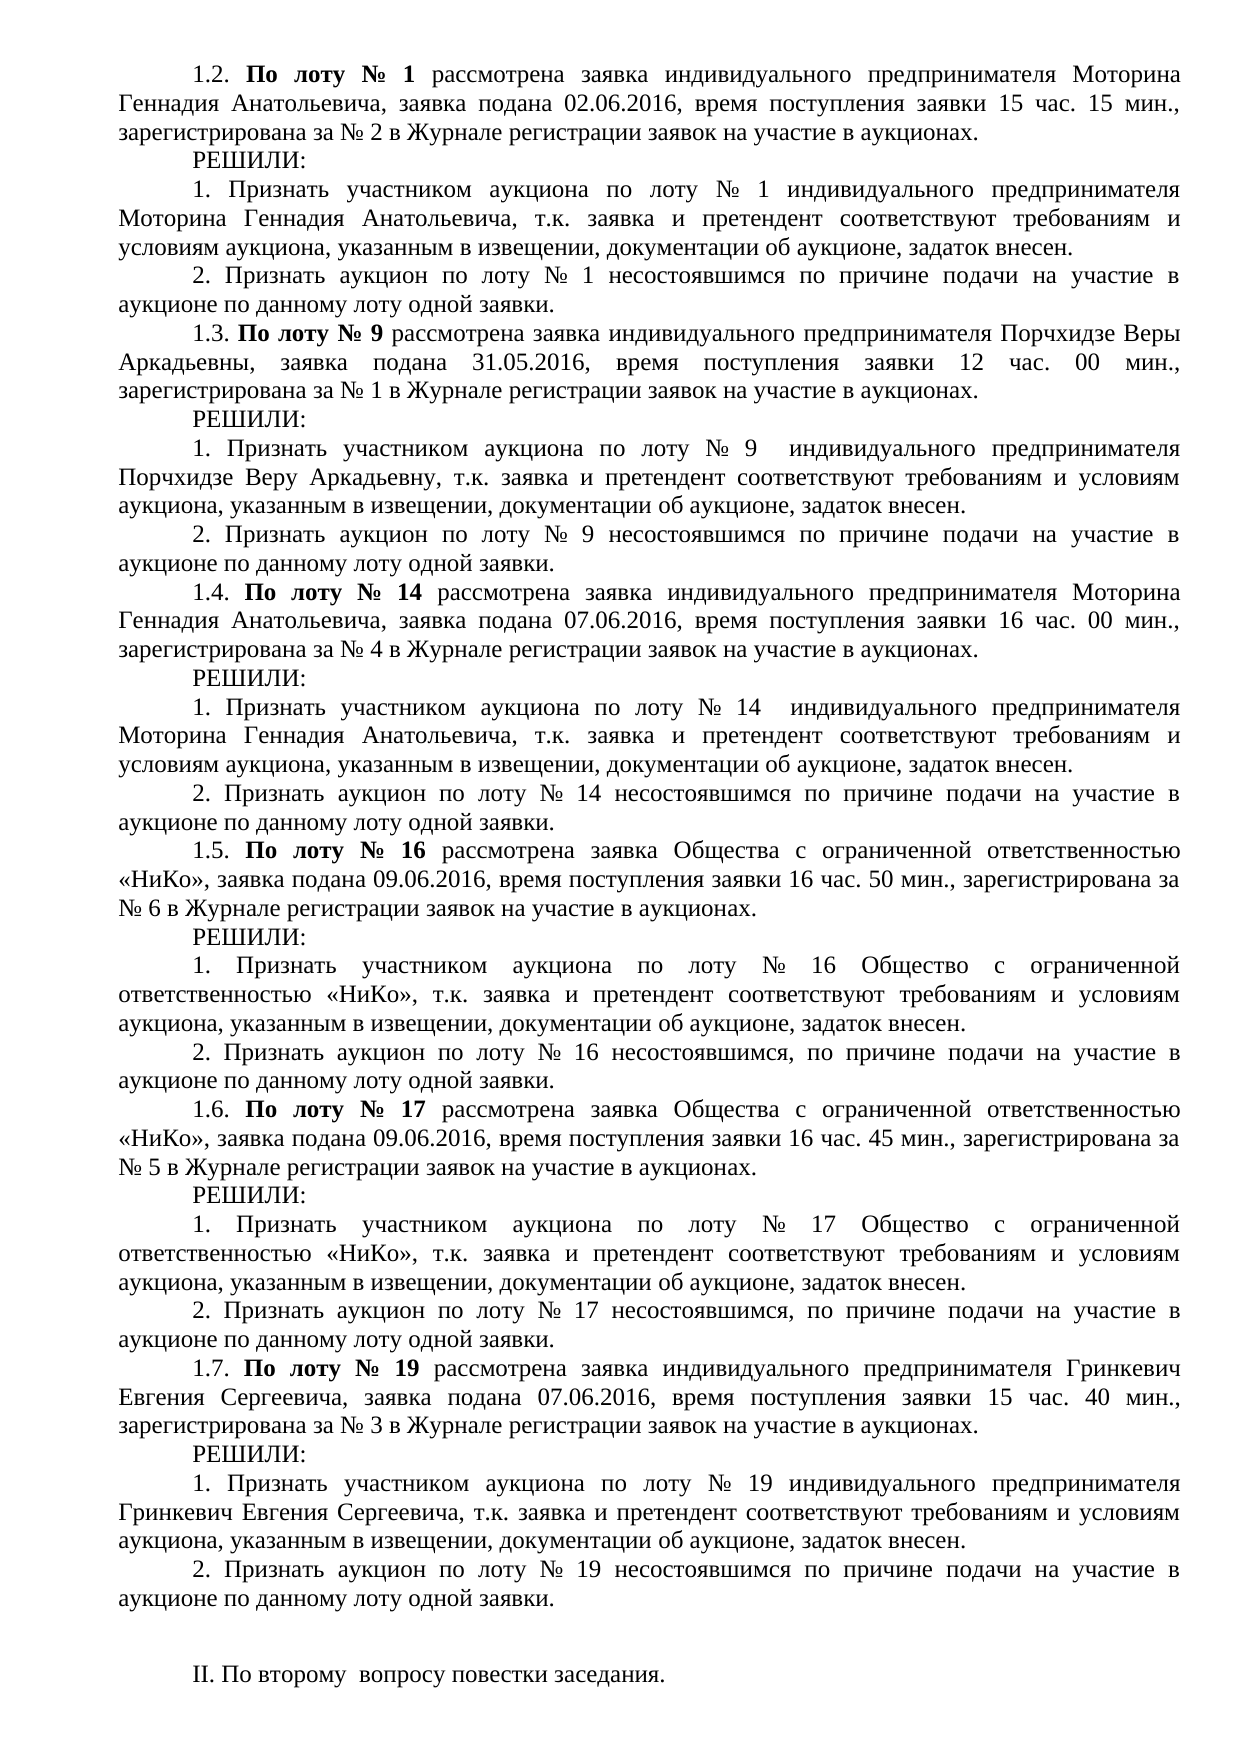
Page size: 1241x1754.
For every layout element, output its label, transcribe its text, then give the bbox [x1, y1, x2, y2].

text РЕШИЛИ: [118, 922, 1181, 950]
text РЕШИЛИ: [118, 1439, 1181, 1468]
text 2. Признать аукцион по лоту № 9 несостоявшимся по причине подачи на участие в аукционе по данному лоту одной заявки. [118, 519, 1181, 577]
text 1. Признать участником аукциона по лоту № 17 Общество с ограниченной ответственностью «НиКо», т.к. заявка и претендент соответствуют требованиям и условиям аукциона, указанным в извещении, документации об аукционе, задаток внесен. [118, 1209, 1181, 1295]
text 1.3. По лоту № 9 рассмотрена заявка индивидуального предпринимателя Порчхидзе Веры Аркадьевны, заявка подана 31.05.2016, время поступления заявки 12 час. 00 мин., зарегистрирована за № 1 в Журнале регистрации заявок на участие в аукционах. [118, 318, 1181, 404]
text 1.6. По лоту № 17 рассмотрена заявка Общества с ограниченной ответственностью «НиКо», заявка подана 09.06.2016, время поступления заявки 16 час. 45 мин., зарегистрирована за № 5 в Журнале регистрации заявок на участие в аукционах. [118, 1094, 1181, 1180]
text РЕШИЛИ: [118, 1180, 1181, 1209]
text 1. Признать участником аукциона по лоту № 19 индивидуального предпринимателя Гринкевич Евгения Сергеевича, т.к. заявка и претендент соответствуют требованиям и условиям аукциона, указанным в извещении, документации об аукционе, задаток внесен. [118, 1468, 1181, 1554]
text РЕШИЛИ: [118, 145, 1181, 174]
text РЕШИЛИ: [118, 663, 1181, 692]
text 1. Признать участником аукциона по лоту № 9 индивидуального предпринимателя Порчхидзе Веру Аркадьевну, т.к. заявка и претендент соответствуют требованиям и условиям аукциона, указанным в извещении, документации об аукционе, задаток внесен. [118, 433, 1181, 519]
text 1.7. По лоту № 19 рассмотрена заявка индивидуального предпринимателя Гринкевич Евгения Сергеевича, заявка подана 07.06.2016, время поступления заявки 15 час. 40 мин., зарегистрирована за № 3 в Журнале регистрации заявок на участие в аукционах. [118, 1353, 1181, 1439]
text II. По второму вопросу повестки заседания. [118, 1659, 1181, 1688]
text 2. Признать аукцион по лоту № 17 несостоявшимся, по причине подачи на участие в аукционе по данному лоту одной заявки. [118, 1295, 1181, 1353]
text 1.4. По лоту № 14 рассмотрена заявка индивидуального предпринимателя Моторина Геннадия Анатольевича, заявка подана 07.06.2016, время поступления заявки 16 час. 00 мин., зарегистрирована за № 4 в Журнале регистрации заявок на участие в аукционах. [118, 577, 1181, 663]
text 1. Признать участником аукциона по лоту № 1 индивидуального предпринимателя Моторина Геннадия Анатольевича, т.к. заявка и претендент соответствуют требованиям и условиям аукциона, указанным в извещении, документации об аукционе, задаток внесен. [118, 174, 1181, 260]
text 2. Признать аукцион по лоту № 14 несостоявшимся по причине подачи на участие в аукционе по данному лоту одной заявки. [118, 778, 1181, 835]
text 1. Признать участником аукциона по лоту № 14 индивидуального предпринимателя Моторина Геннадия Анатольевича, т.к. заявка и претендент соответствуют требованиям и условиям аукциона, указанным в извещении, документации об аукционе, задаток внесен. [118, 692, 1181, 778]
text 2. Признать аукцион по лоту № 16 несостоявшимся, по причине подачи на участие в аукционе по данному лоту одной заявки. [118, 1037, 1181, 1094]
text 1.2. По лоту № 1 рассмотрена заявка индивидуального предпринимателя Моторина Геннадия Анатольевича, заявка подана 02.06.2016, время поступления заявки 15 час. 15 мин., зарегистрирована за № 2 в Журнале регистрации заявок на участие в аукционах. [118, 59, 1181, 145]
text РЕШИЛИ: [118, 404, 1181, 433]
text 1.5. По лоту № 16 рассмотрена заявка Общества с ограниченной ответственностью «НиКо», заявка подана 09.06.2016, время поступления заявки 16 час. 50 мин., зарегистрирована за № 6 в Журнале регистрации заявок на участие в аукционах. [118, 835, 1181, 922]
text 1. Признать участником аукциона по лоту № 16 Общество с ограниченной ответственностью «НиКо», т.к. заявка и претендент соответствуют требованиям и условиям аукциона, указанным в извещении, документации об аукционе, задаток внесен. [118, 950, 1181, 1037]
text 2. Признать аукцион по лоту № 1 несостоявшимся по причине подачи на участие в аукционе по данному лоту одной заявки. [118, 260, 1181, 318]
text 2. Признать аукцион по лоту № 19 несостоявшимся по причине подачи на участие в аукционе по данному лоту одной заявки. [118, 1554, 1181, 1612]
